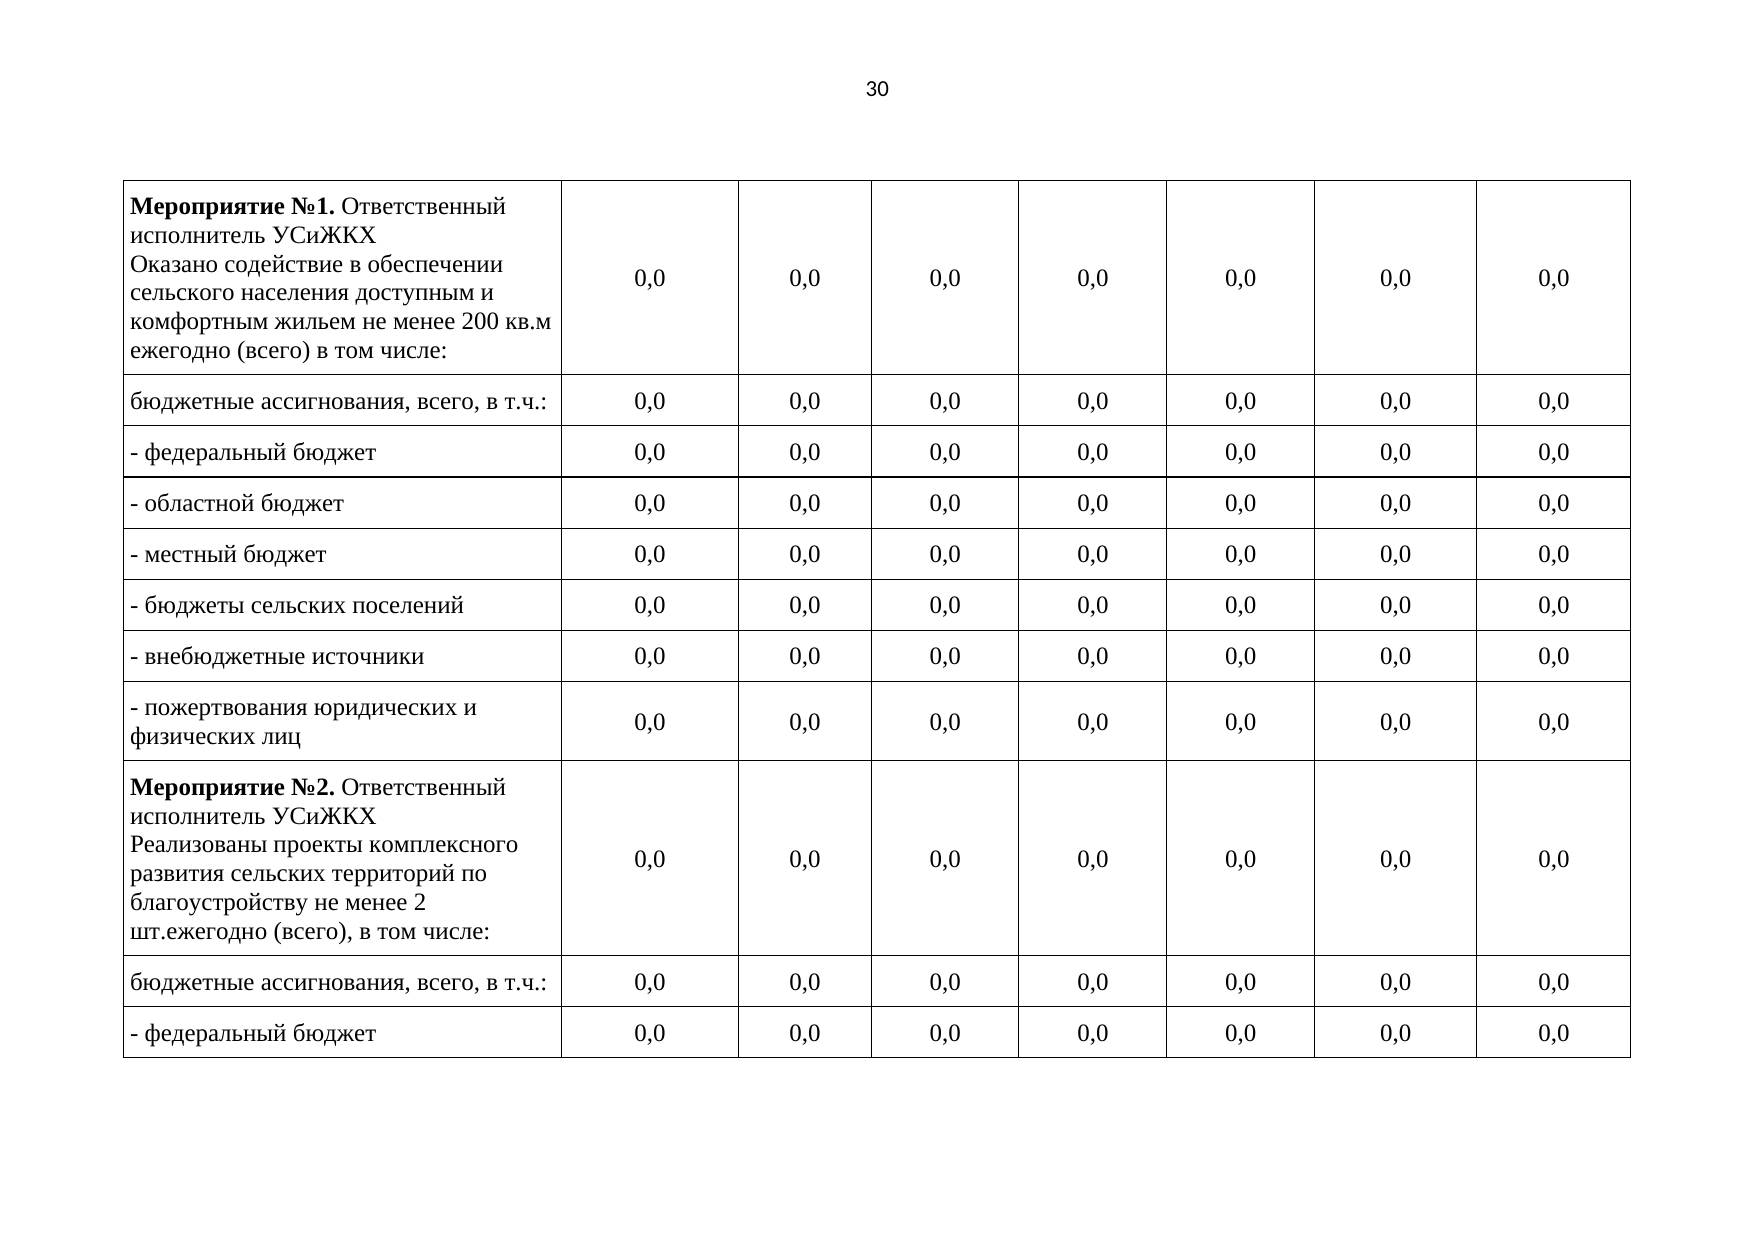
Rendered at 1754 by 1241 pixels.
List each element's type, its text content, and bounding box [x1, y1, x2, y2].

table_cell 0,0 [872, 375, 1018, 425]
table_cell - бюджеты сельских поселений [124, 580, 561, 629]
table_cell бюджетные ассигнования, всего, в т.ч.: [124, 375, 561, 425]
table_cell 0,0 [1019, 956, 1166, 1006]
table_cell бюджетные ассигнования, всего, в т.ч.: [124, 956, 561, 1006]
table_cell 0,0 [739, 1007, 871, 1057]
table_cell 0,0 [1019, 631, 1166, 681]
table_cell 0,0 [562, 631, 738, 681]
table_cell 0,0 [872, 682, 1018, 760]
table_cell 0,0 [1315, 529, 1476, 578]
table_cell 0,0 [1477, 956, 1630, 1006]
table_cell 0,0 [562, 580, 738, 629]
table_cell 0,0 [1167, 580, 1314, 629]
table_cell 0,0 [1167, 426, 1314, 476]
table_cell 0,0 [1315, 426, 1476, 476]
table_cell 0,0 [1019, 1007, 1166, 1057]
table_cell 0,0 [1477, 761, 1630, 955]
table_cell 0,0 [872, 529, 1018, 578]
table_cell 0,0 [1019, 580, 1166, 629]
table_cell 0,0 [739, 375, 871, 425]
table_cell 0,0 [1315, 580, 1476, 629]
table_cell 0,0 [1019, 375, 1166, 425]
table_cell 0,0 [739, 682, 871, 760]
table_cell 0,0 [1477, 375, 1630, 425]
table_cell 0,0 [1477, 682, 1630, 760]
table_cell 0,0 [562, 682, 738, 760]
table_cell 0,0 [1477, 529, 1630, 578]
table_cell Мероприятие №2. Ответственный исполнитель УСиЖКХ Реализованы проекты комплексного развития сельских территорий по благоустройству не менее 2 шт.ежегодно (всего), в том числе: [124, 761, 561, 955]
table_cell 0,0 [1167, 375, 1314, 425]
table_cell 0,0 [1019, 478, 1166, 527]
table_cell 0,0 [739, 181, 871, 374]
table_cell 0,0 [1315, 956, 1476, 1006]
table_cell 0,0 [1477, 426, 1630, 476]
table_cell 0,0 [1019, 529, 1166, 578]
table_cell 0,0 [562, 181, 738, 374]
table_cell 0,0 [1167, 956, 1314, 1006]
table_cell 0,0 [1019, 181, 1166, 374]
table_cell 0,0 [562, 375, 738, 425]
table_cell 0,0 [739, 529, 871, 578]
table_cell 0,0 [1477, 1007, 1630, 1057]
table_cell 0,0 [1315, 181, 1476, 374]
table_cell 0,0 [1477, 580, 1630, 629]
table_cell 0,0 [872, 761, 1018, 955]
table_cell 0,0 [1019, 761, 1166, 955]
table_cell 0,0 [1167, 1007, 1314, 1057]
table_cell 0,0 [562, 956, 738, 1006]
table_cell 0,0 [739, 761, 871, 955]
table_cell 0,0 [1315, 375, 1476, 425]
table_cell 0,0 [1167, 682, 1314, 760]
table_cell - пожертвования юридических и физических лиц [124, 682, 561, 760]
table_cell - местный бюджет [124, 529, 561, 578]
table_cell 0,0 [1315, 478, 1476, 527]
table_cell 0,0 [872, 631, 1018, 681]
table_cell 0,0 [1167, 529, 1314, 578]
table_cell 0,0 [562, 426, 738, 476]
table_cell 0,0 [872, 1007, 1018, 1057]
table_cell 0,0 [1019, 682, 1166, 760]
table_cell 0,0 [1167, 181, 1314, 374]
table_cell - областной бюджет [124, 478, 561, 527]
table_cell - внебюджетные источники [124, 631, 561, 681]
table_cell 0,0 [562, 761, 738, 955]
table_cell 0,0 [1315, 682, 1476, 760]
table_cell 0,0 [1167, 478, 1314, 527]
table_cell 0,0 [872, 181, 1018, 374]
table_cell 0,0 [872, 580, 1018, 629]
table_cell - федеральный бюджет [124, 1007, 561, 1057]
table_cell Мероприятие №1. Ответственный исполнитель УСиЖКХ Оказано содействие в обеспечении сельского населения доступным и комфортным жильем не менее 200 кв.м ежегодно (всего) в том числе: [124, 181, 561, 374]
table_cell 0,0 [872, 956, 1018, 1006]
table_cell 0,0 [1315, 761, 1476, 955]
table_cell 0,0 [562, 529, 738, 578]
table_cell - федеральный бюджет [124, 426, 561, 476]
table_cell 0,0 [1167, 761, 1314, 955]
table_cell 0,0 [1477, 181, 1630, 374]
table_cell 0,0 [872, 478, 1018, 527]
table_cell 0,0 [562, 478, 738, 527]
table_cell 0,0 [1315, 1007, 1476, 1057]
table_cell 0,0 [1167, 631, 1314, 681]
table_cell 0,0 [739, 478, 871, 527]
table_cell 0,0 [1477, 631, 1630, 681]
table_cell 0,0 [739, 631, 871, 681]
table_cell 0,0 [1477, 478, 1630, 527]
table_cell 0,0 [562, 1007, 738, 1057]
table_cell 0,0 [739, 580, 871, 629]
table_cell 0,0 [1315, 631, 1476, 681]
table_cell 0,0 [739, 956, 871, 1006]
table_cell 0,0 [872, 426, 1018, 476]
table_cell 0,0 [739, 426, 871, 476]
table_cell 0,0 [1019, 426, 1166, 476]
